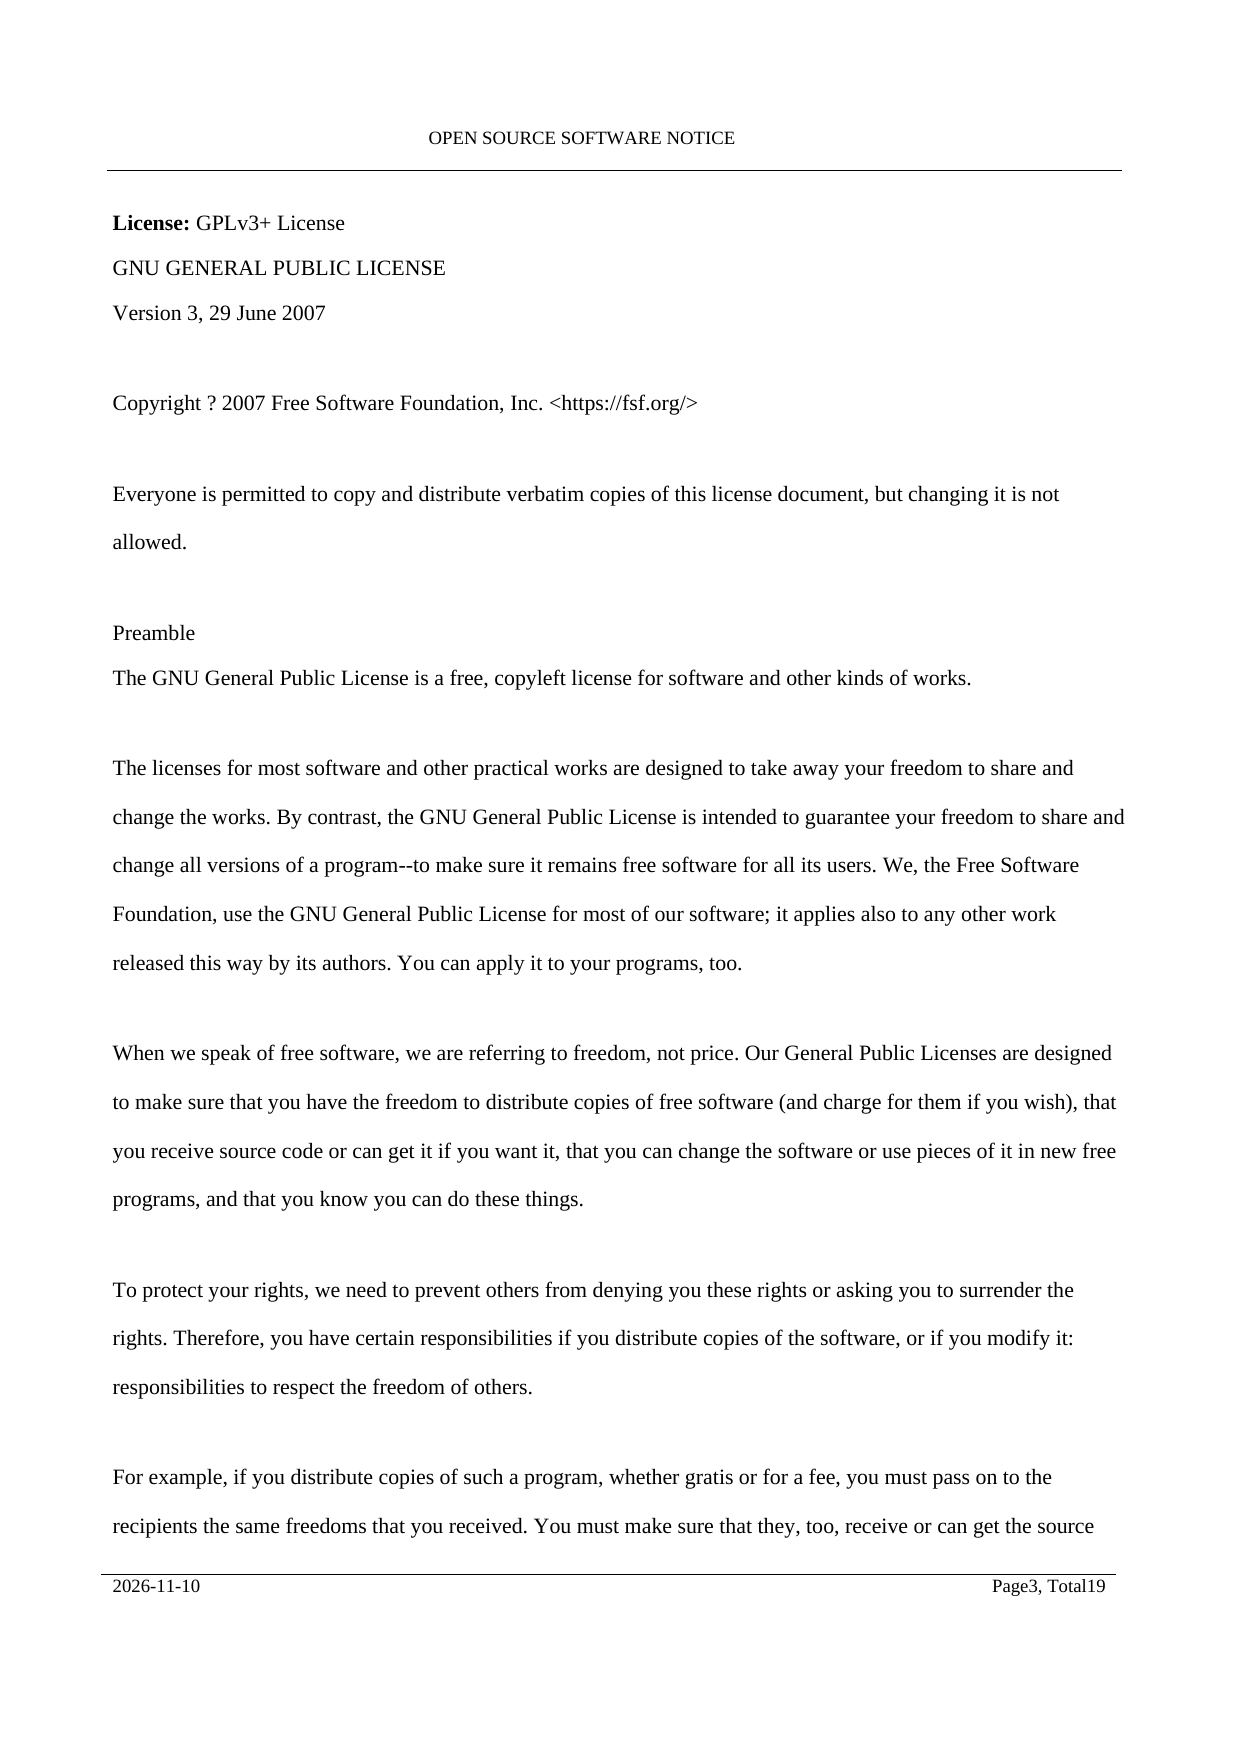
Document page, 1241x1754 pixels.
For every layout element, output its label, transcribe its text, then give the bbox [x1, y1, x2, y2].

text Version 3, 29 June 2007 [112, 297, 1128, 329]
text Everyone is permitted to copy and distribute verbatim copies of this license document, but changing it is not allowed. [112, 477, 1128, 558]
text When we speak of free software, we are referring to freedom, not price. Our General Public Licenses are designed to make sure that you have the freedom to distribute copies of free software (and charge for them if you wish), that you receive source code or can get it if you want it, that you can change the software or use pieces of it in new free programs, and that you know you can do these things. [112, 1036, 1128, 1215]
text GNU GENERAL PUBLIC LICENSE [112, 251, 1128, 284]
text License: GPLv3+ License [112, 206, 1128, 239]
text To protect your rights, we need to prevent others from denying you these rights or asking you to surrender the rights. Therefore, you have certain responsibilities if you distribute copies of the software, or if you modify it: responsibilities to respect the freedom of others. [112, 1273, 1128, 1403]
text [112, 1461, 1128, 1542]
text The licenses for most software and other practical works are designed to take away your freedom to share and change the works. By contrast, the GNU General Public License is intended to guarantee your freedom to share and change all versions of a program--to make sure it remains free software for all its users. We, the Free Software Foundation, use the GNU General Public License for most of our software; it applies also to any other work released this way by its authors. You can apply it to your programs, too. [112, 751, 1128, 979]
text Preamble [112, 616, 1128, 648]
text Copyright ? 2007 Free Software Foundation, Inc. <https://fsf.org/> [112, 387, 1128, 419]
text The GNU General Public License is a free, copyleft license for software and other kinds of works. [112, 661, 1128, 693]
